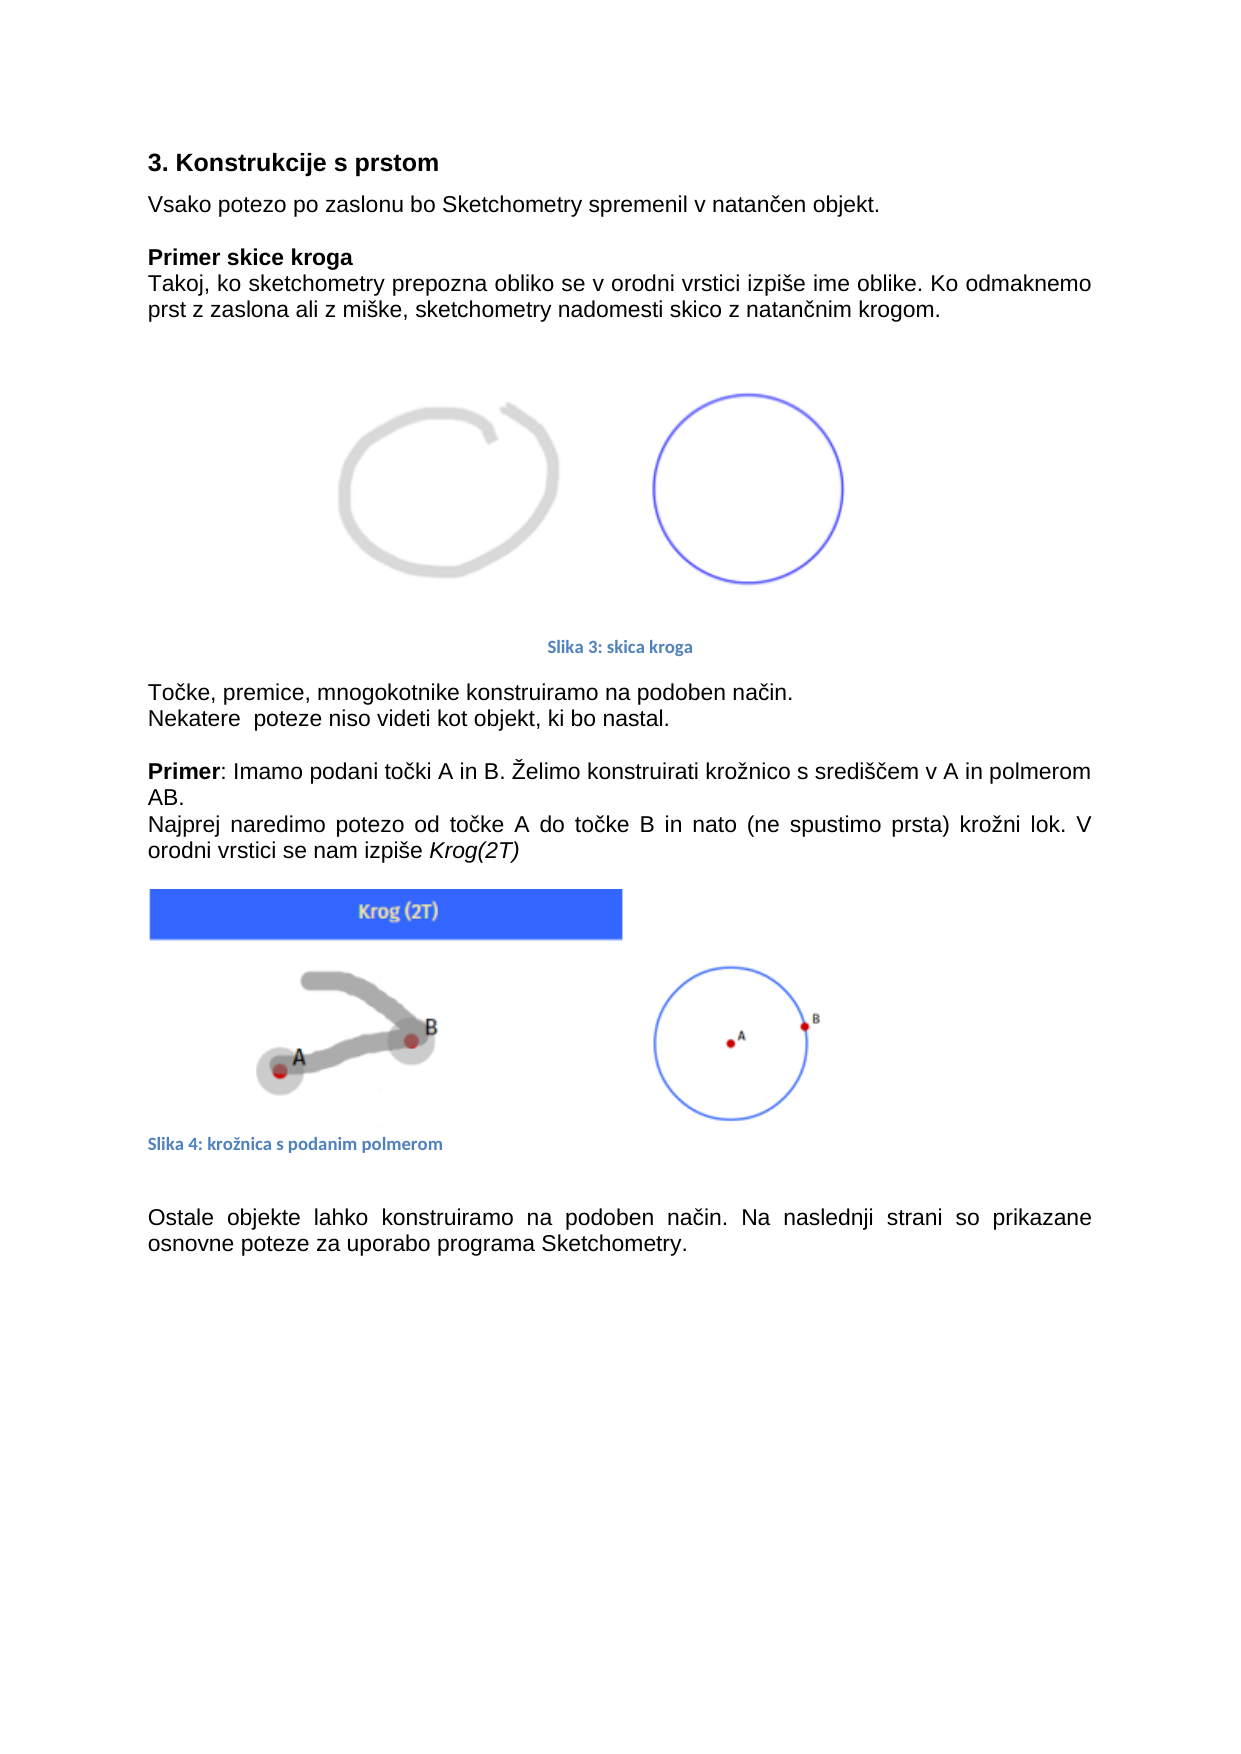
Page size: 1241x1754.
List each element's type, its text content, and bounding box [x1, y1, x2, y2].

text Primer: Imamo podani točki A in B. Želimo konstruirati krožnico s središčem v A in polmerom AB. [148, 758, 1093, 811]
text 3. Konstrukcije s prstom [148, 148, 1093, 176]
picture [288, 322, 953, 635]
text Takoj, ko sketchometry prepozna obliko se v orodni vrstici izpiše ime oblike. Ko odmaknemo prst z zaslona ali z miške, sketchometry nadomesti skico z natančnim krogom. [148, 270, 1093, 322]
text Ostale objekte lahko konstruiramo na podoben način. Na naslednji strani so prikazane osnovne poteze za uporabo programa Sketchometry. [148, 1203, 1093, 1256]
text Najprej naredimo potezo od točke A do točke B in nato (ne spustimo prsta) krožni lok. V orodni vrstici se nam izpiše Krog(2T) [148, 811, 1093, 863]
text Vsako potezo po zaslonu bo Sketchometry spremenil v natančen objekt. [148, 191, 1093, 217]
text Slika 3: skica kroga [148, 635, 1093, 658]
text Primer skice kroga [148, 243, 1093, 270]
text Slika 4: krožnica s podanim polmerom [148, 1132, 1093, 1155]
picture [147, 889, 826, 1132]
text Nekatere poteze niso videti kot objekt, ki bo nastal. [148, 705, 1093, 731]
text Točke, premice, mnogokotnike konstruiramo na podoben način. [148, 679, 1093, 705]
